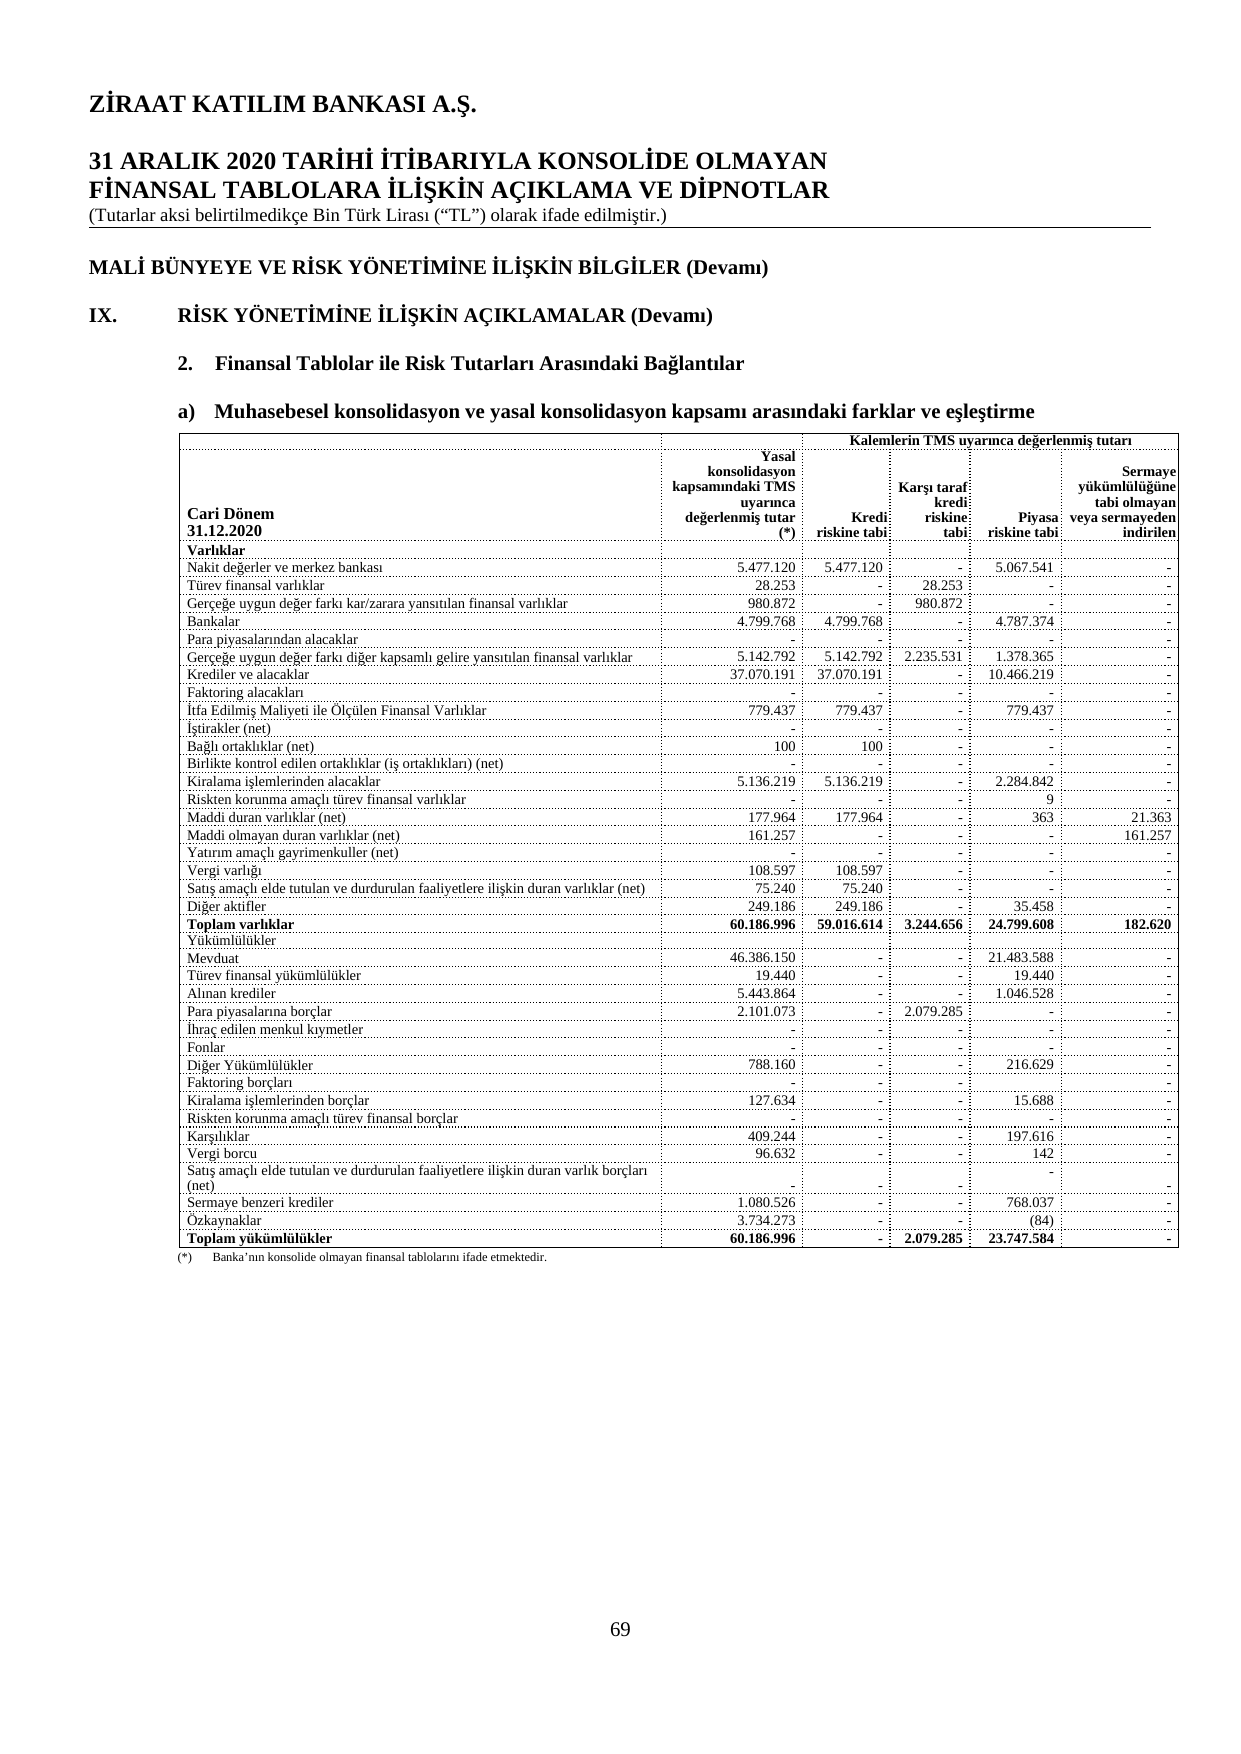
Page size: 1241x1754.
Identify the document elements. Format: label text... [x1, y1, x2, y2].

text IX. RİSK YÖNETİMİNE İLİŞKİN AÇIKLAMALAR (Devamı) [89, 303, 1152, 327]
text (*) Banka’nın konsolide olmayan finansal tablolarını ifade etmektedir. [177, 1250, 1152, 1264]
list Finansal Tablolar ile Risk Tutarları Arasındaki Bağlantılar [177, 351, 1152, 375]
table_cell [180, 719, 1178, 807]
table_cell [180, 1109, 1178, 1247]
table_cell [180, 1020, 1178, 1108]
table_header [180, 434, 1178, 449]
text MALİ BÜNYEYE VE RİSK YÖNETİMİNE İLİŞKİN BİLGİLER (Devamı) [89, 255, 1152, 279]
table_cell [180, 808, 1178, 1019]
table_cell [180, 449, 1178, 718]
list Muhasebesel konsolidasyon ve yasal konsolidasyon kapsamı arasındaki farklar ve eşleştirme [178, 399, 1152, 423]
